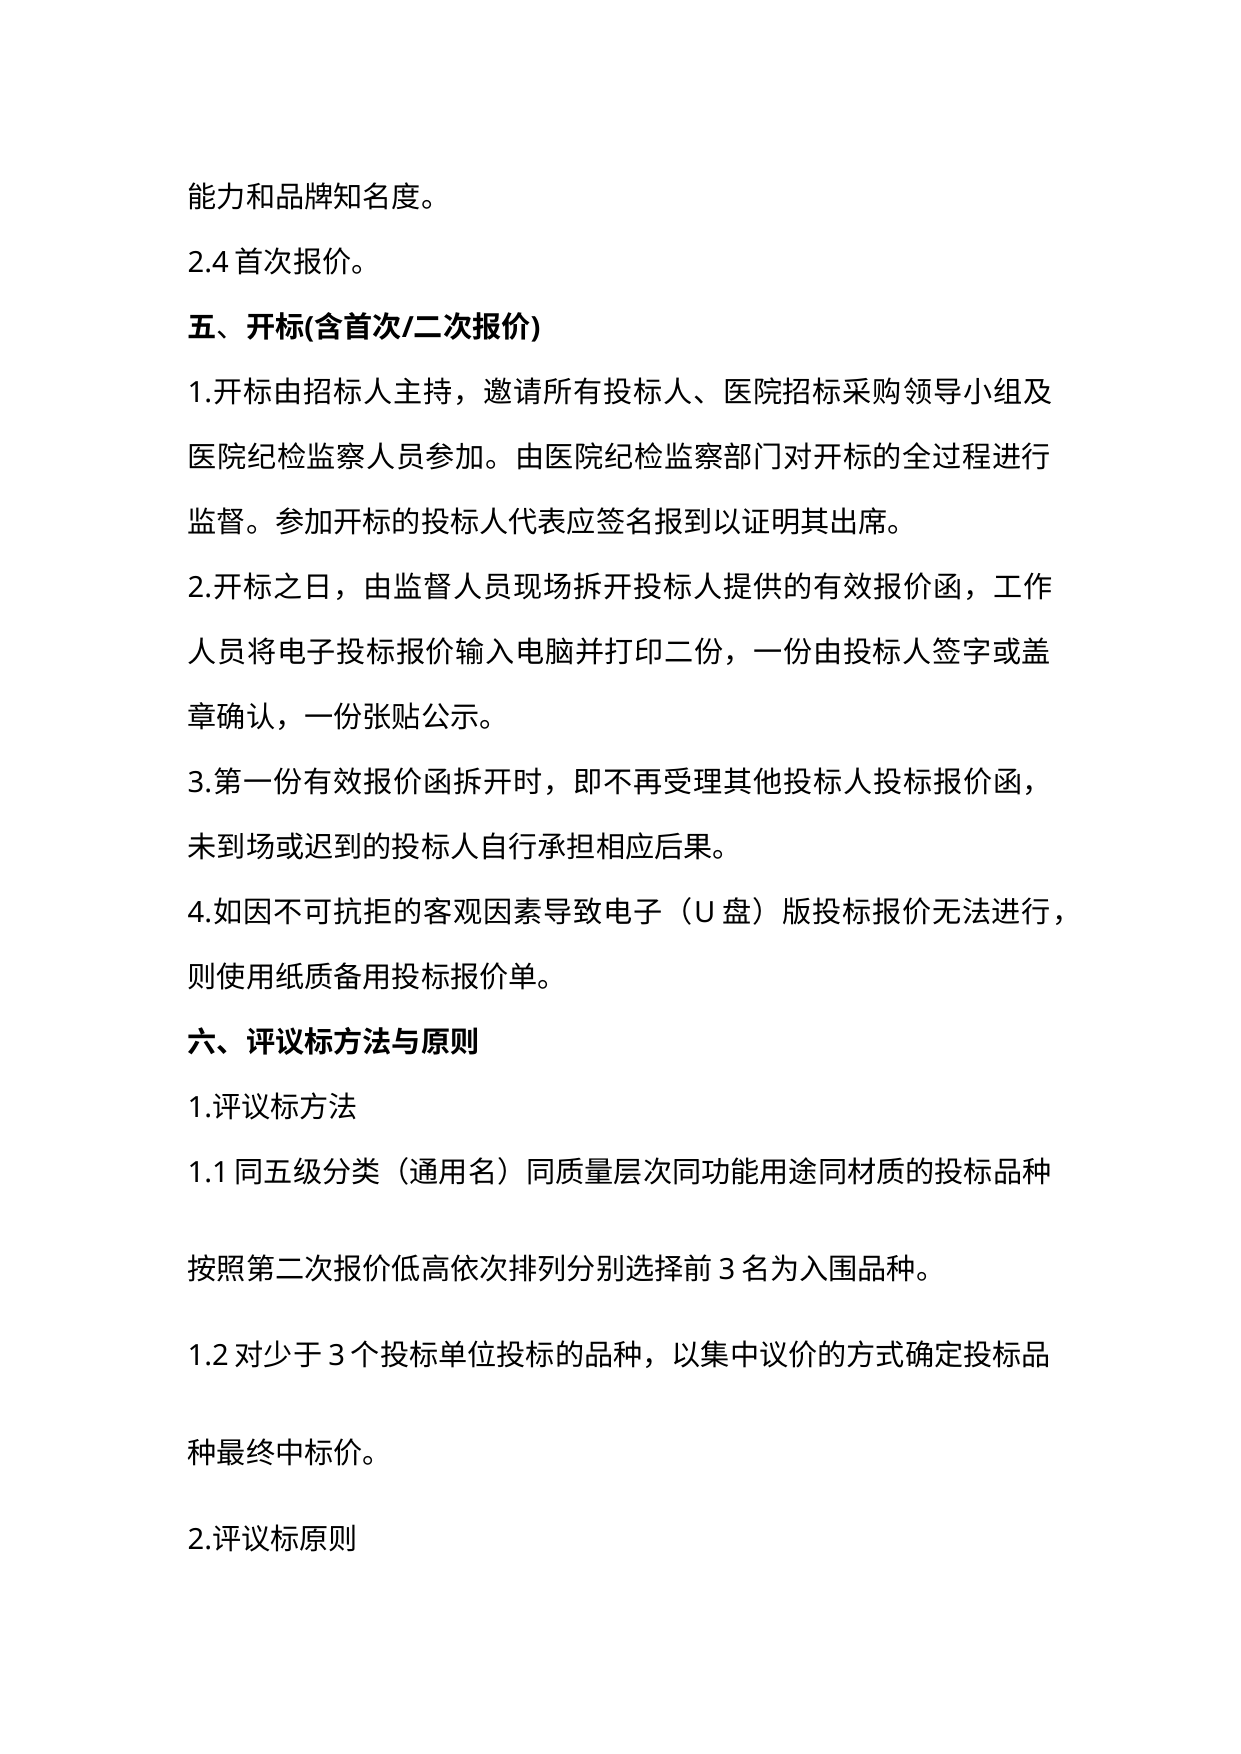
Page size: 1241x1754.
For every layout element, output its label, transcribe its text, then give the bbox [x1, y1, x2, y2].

text 1.评议标方法 [187, 1072, 1053, 1137]
text 2.评议标原则 [187, 1504, 1053, 1569]
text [187, 162, 1053, 227]
text 1.开标由招标人主持，邀请所有投标人、医院招标采购领导小组及医院纪检监察人员参加。由医院纪检监察部门对开标的全过程进行监督。参加开标的投标人代表应签名报到以证明其出席。 [187, 357, 1053, 552]
text 2.4首次报价。 [187, 227, 1053, 292]
text 3.第一份有效报价函拆开时，即不再受理其他投标人投标报价函，未到场或迟到的投标人自行承担相应后果。 [187, 747, 1053, 877]
text 2.开标之日，由监督人员现场拆开投标人提供的有效报价函，工作人员将电子投标报价输入电脑并打印二份，一份由投标人签字或盖章确认，一份张贴公示。 [187, 552, 1053, 747]
text 4.如因不可抗拒的客观因素导致电子（U盘）版投标报价无法进行，则使用纸质备用投标报价单。 [187, 877, 1053, 1007]
text 六、评议标方法与原则 [187, 1007, 1053, 1072]
text 1.2对少于3个投标单位投标的品种，以集中议价的方式确定投标品种最终中标价。 [187, 1321, 1053, 1483]
text 五、开标(含首次/二次报价) [187, 292, 1053, 357]
text 1.1同五级分类（通用名）同质量层次同功能用途同材质的投标品种按照第二次报价低高依次排列分别选择前3名为入围品种。 [187, 1137, 1053, 1299]
